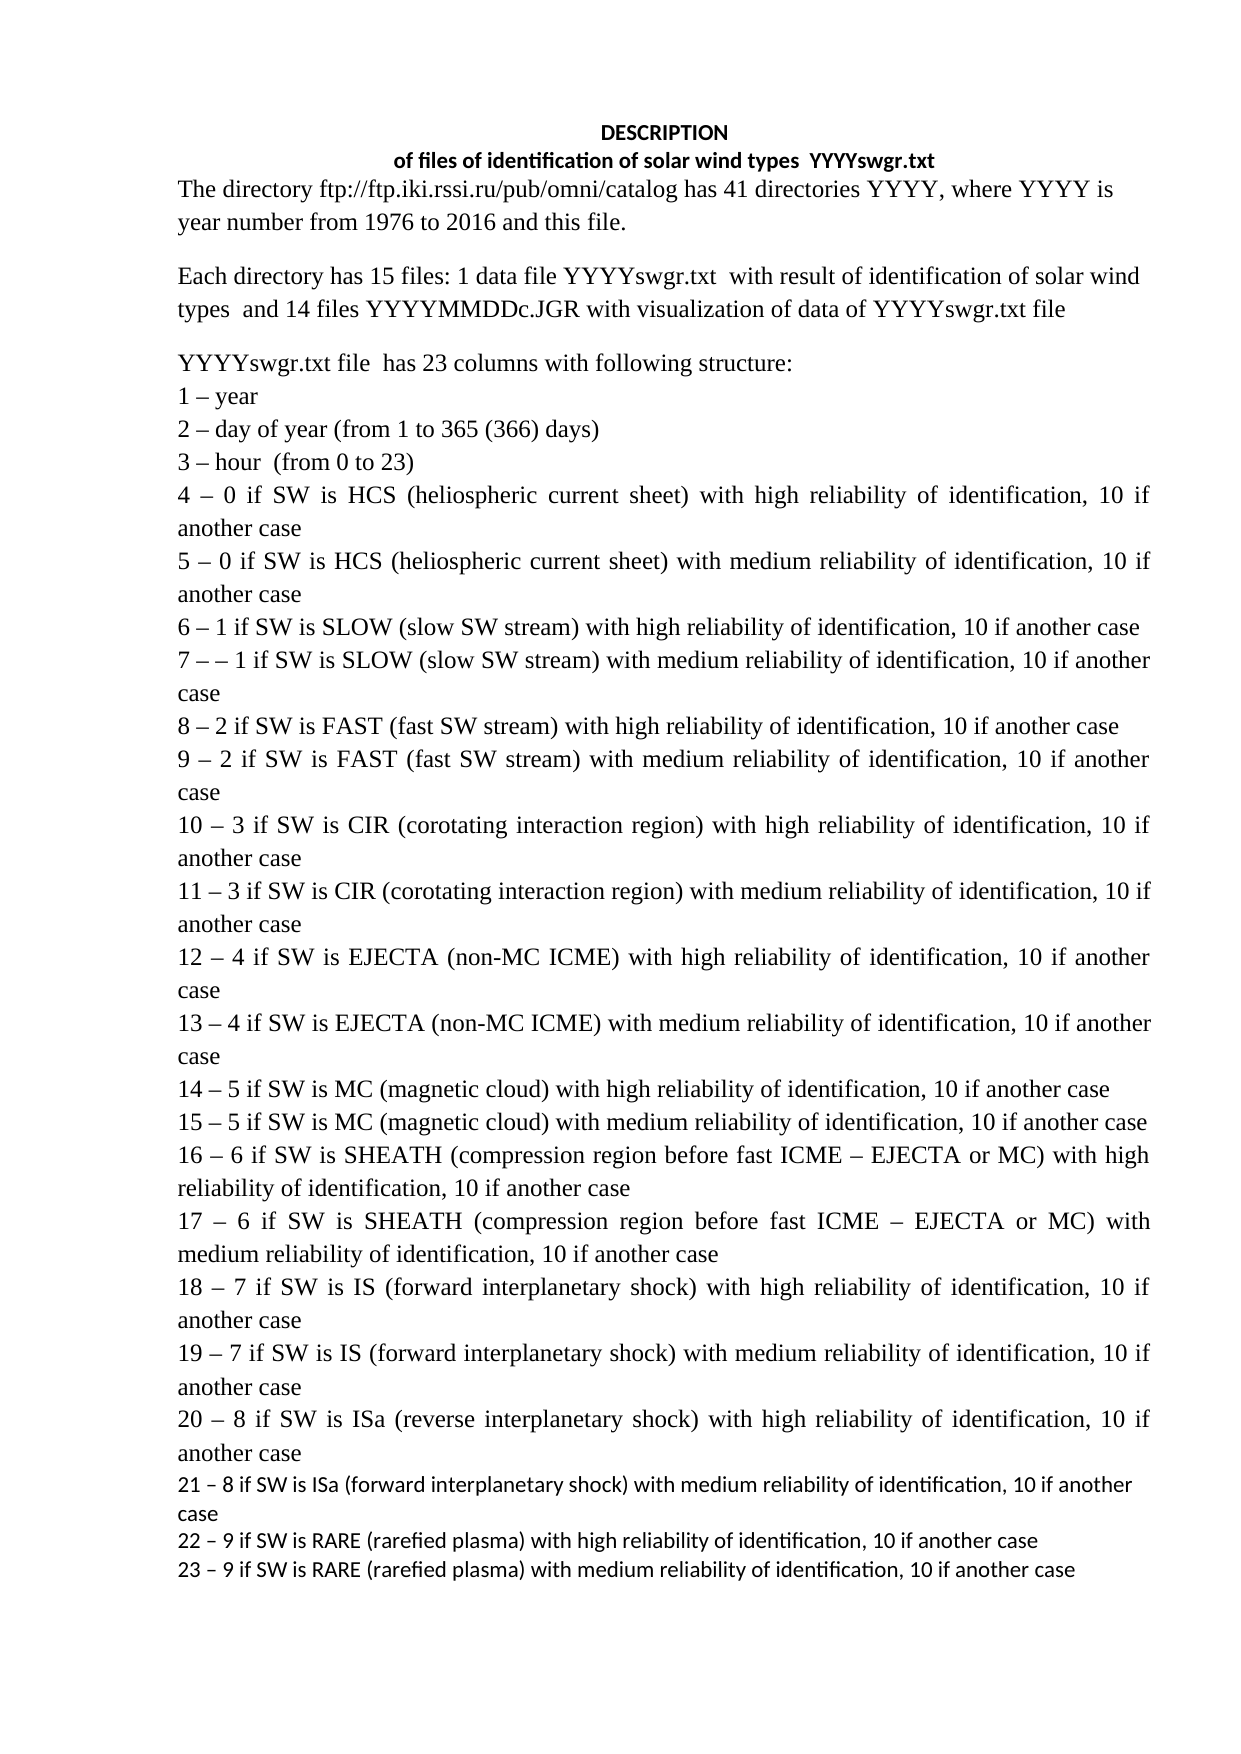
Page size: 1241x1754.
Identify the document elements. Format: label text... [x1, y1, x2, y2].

text 18 – 7 if SW is IS (forward interplanetary shock) with high reliability of identification, 10 if another case [177, 1272, 1152, 1334]
text 15 – 5 if SW is MC (magnetic cloud) with medium reliability of identification, 10 if another case [177, 1107, 1152, 1136]
text YYYYswgr.txt file has 23 columns with following structure: [177, 348, 1152, 377]
text The directory ftp://ftp.iki.rssi.ru/pub/omni/catalog has 41 directories YYYY, where YYYY is year number from 1976 to 2016 and this file. [177, 174, 1152, 236]
text 20 – 8 if SW is ISa (reverse interplanetary shock) with high reliability of identification, 10 if another case [177, 1404, 1152, 1466]
text 14 – 5 if SW is MC (magnetic cloud) with high reliability of identification, 10 if another case [177, 1074, 1152, 1103]
text 13 – 4 if SW is EJECTA (non-MC ICME) with medium reliability of identification, 10 if another case [177, 1008, 1152, 1070]
text 12 – 4 if SW is EJECTA (non-MC ICME) with high reliability of identification, 10 if another case [177, 942, 1152, 1004]
text 11 – 3 if SW is CIR (corotating interaction region) with medium reliability of identification, 10 if another case [177, 876, 1152, 938]
text 21 – 8 if SW is ISa (forward interplanetary shock) with medium reliability of identification, 10 if another case [177, 1471, 1152, 1527]
text 1 – year [177, 381, 1152, 410]
text 22 – 9 if SW is RARE (rarefied plasma) with high reliability of identification, 10 if another case [177, 1527, 1152, 1555]
text 2 – day of year (from 1 to 365 (366) days) [177, 414, 1152, 443]
text of files of identification of solar wind types YYYYswgr.txt [177, 146, 1152, 174]
text 3 – hour (from 0 to 23) [177, 447, 1152, 476]
text 16 – 6 if SW is SHEATH (compression region before fast ICME – EJECTA or MC) with high reliability of identification, 10 if another case [177, 1140, 1152, 1202]
text 10 – 3 if SW is CIR (corotating interaction region) with high reliability of identification, 10 if another case [177, 810, 1152, 872]
text 9 – 2 if SW is FAST (fast SW stream) with medium reliability of identification, 10 if another case [177, 744, 1152, 806]
text 17 – 6 if SW is SHEATH (compression region before fast ICME – EJECTA or MC) with medium reliability of identification, 10 if another case [177, 1206, 1152, 1268]
text DESCRIPTION [177, 118, 1152, 146]
text 6 – 1 if SW is SLOW (slow SW stream) with high reliability of identification, 10 if another case [177, 612, 1152, 641]
text 23 – 9 if SW is RARE (rarefied plasma) with medium reliability of identification, 10 if another case [177, 1555, 1152, 1583]
text 4 – 0 if SW is HCS (heliospheric current sheet) with high reliability of identification, 10 if another case [177, 480, 1152, 542]
text 5 – 0 if SW is HCS (heliospheric current sheet) with medium reliability of identification, 10 if another case [177, 546, 1152, 608]
text Each directory has 15 files: 1 data file YYYYswgr.txt with result of identification of solar wind types and 14 files YYYYMMDDc.JGR with visualization of data of YYYYswgr.txt file [177, 261, 1152, 323]
text 19 – 7 if SW is IS (forward interplanetary shock) with medium reliability of identification, 10 if another case [177, 1338, 1152, 1400]
text 8 – 2 if SW is FAST (fast SW stream) with high reliability of identification, 10 if another case [177, 711, 1152, 740]
text 7 – – 1 if SW is SLOW (slow SW stream) with medium reliability of identification, 10 if another case [177, 645, 1152, 707]
